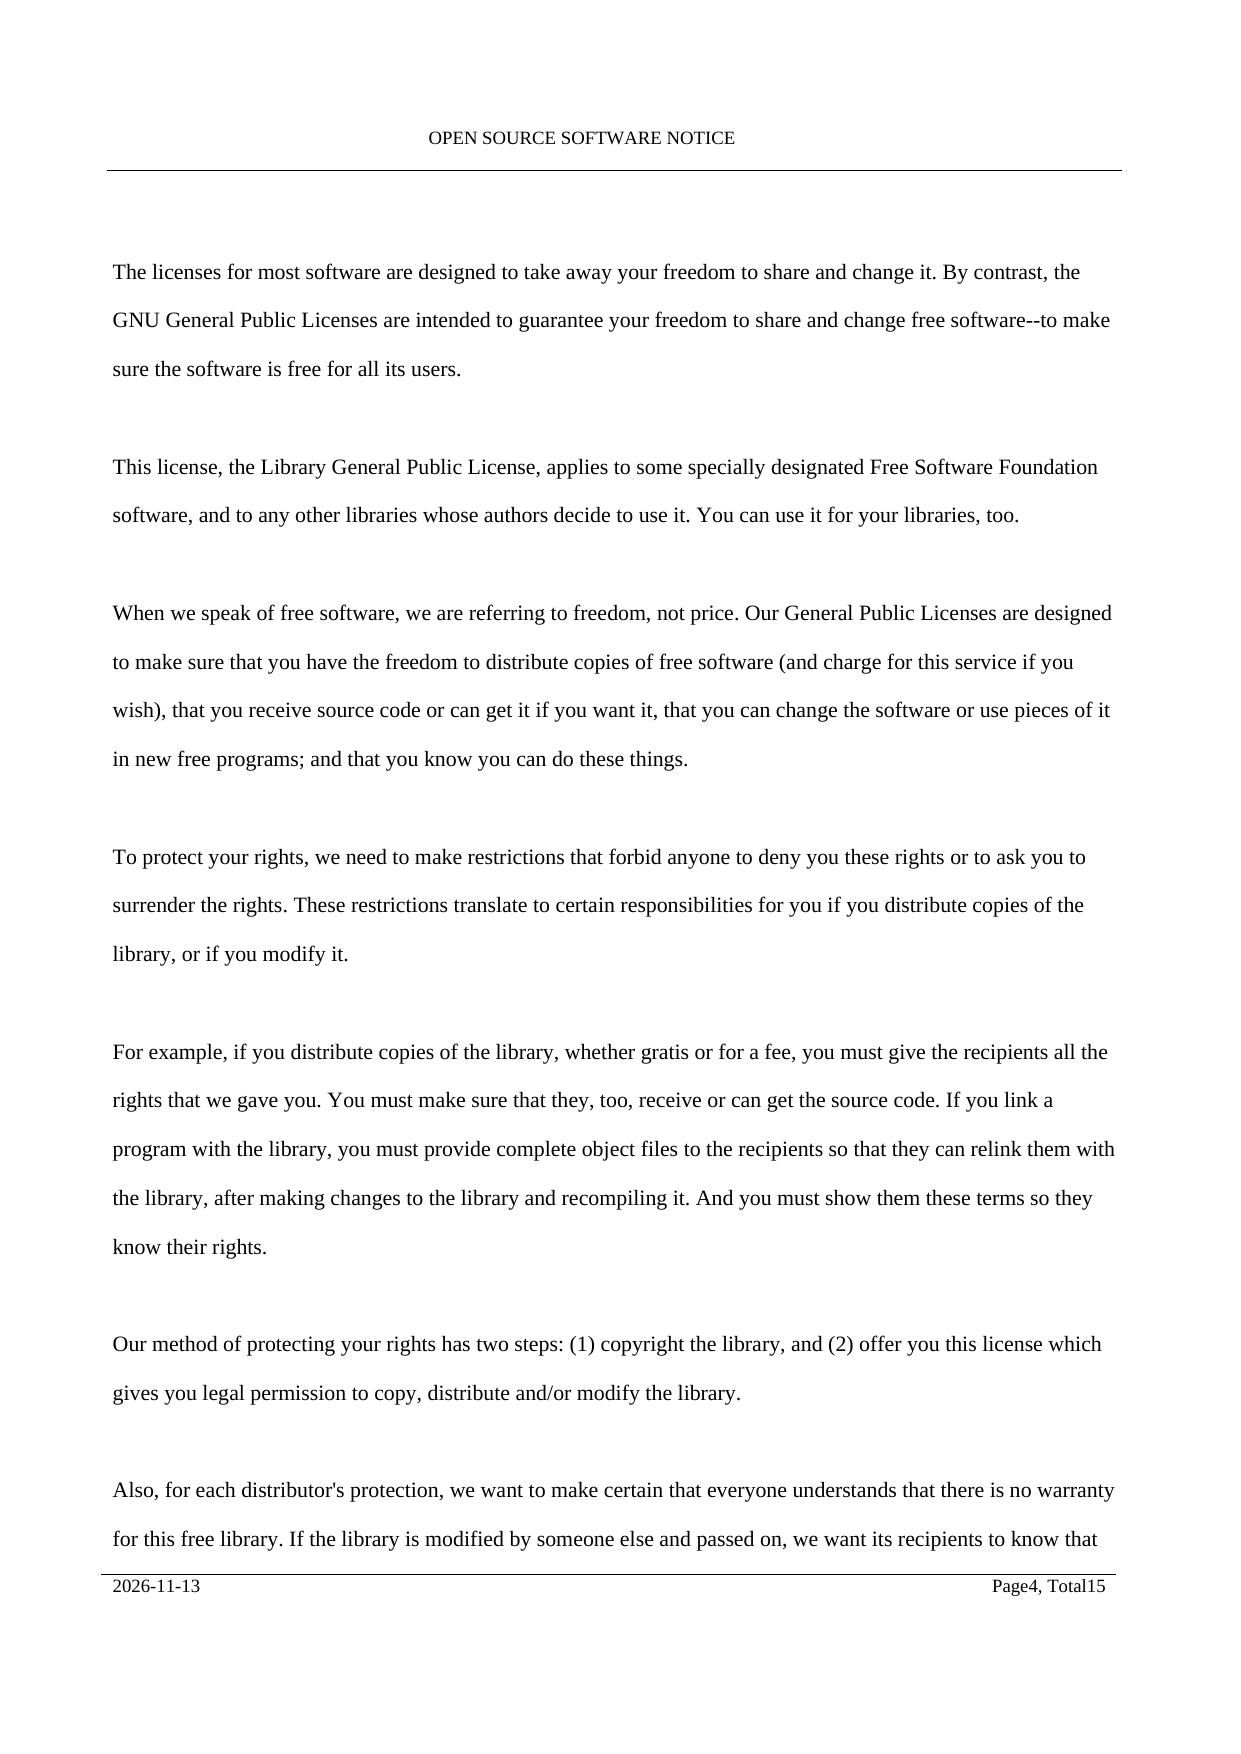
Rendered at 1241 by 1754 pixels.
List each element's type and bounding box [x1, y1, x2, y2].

text [112, 206, 1128, 1555]
